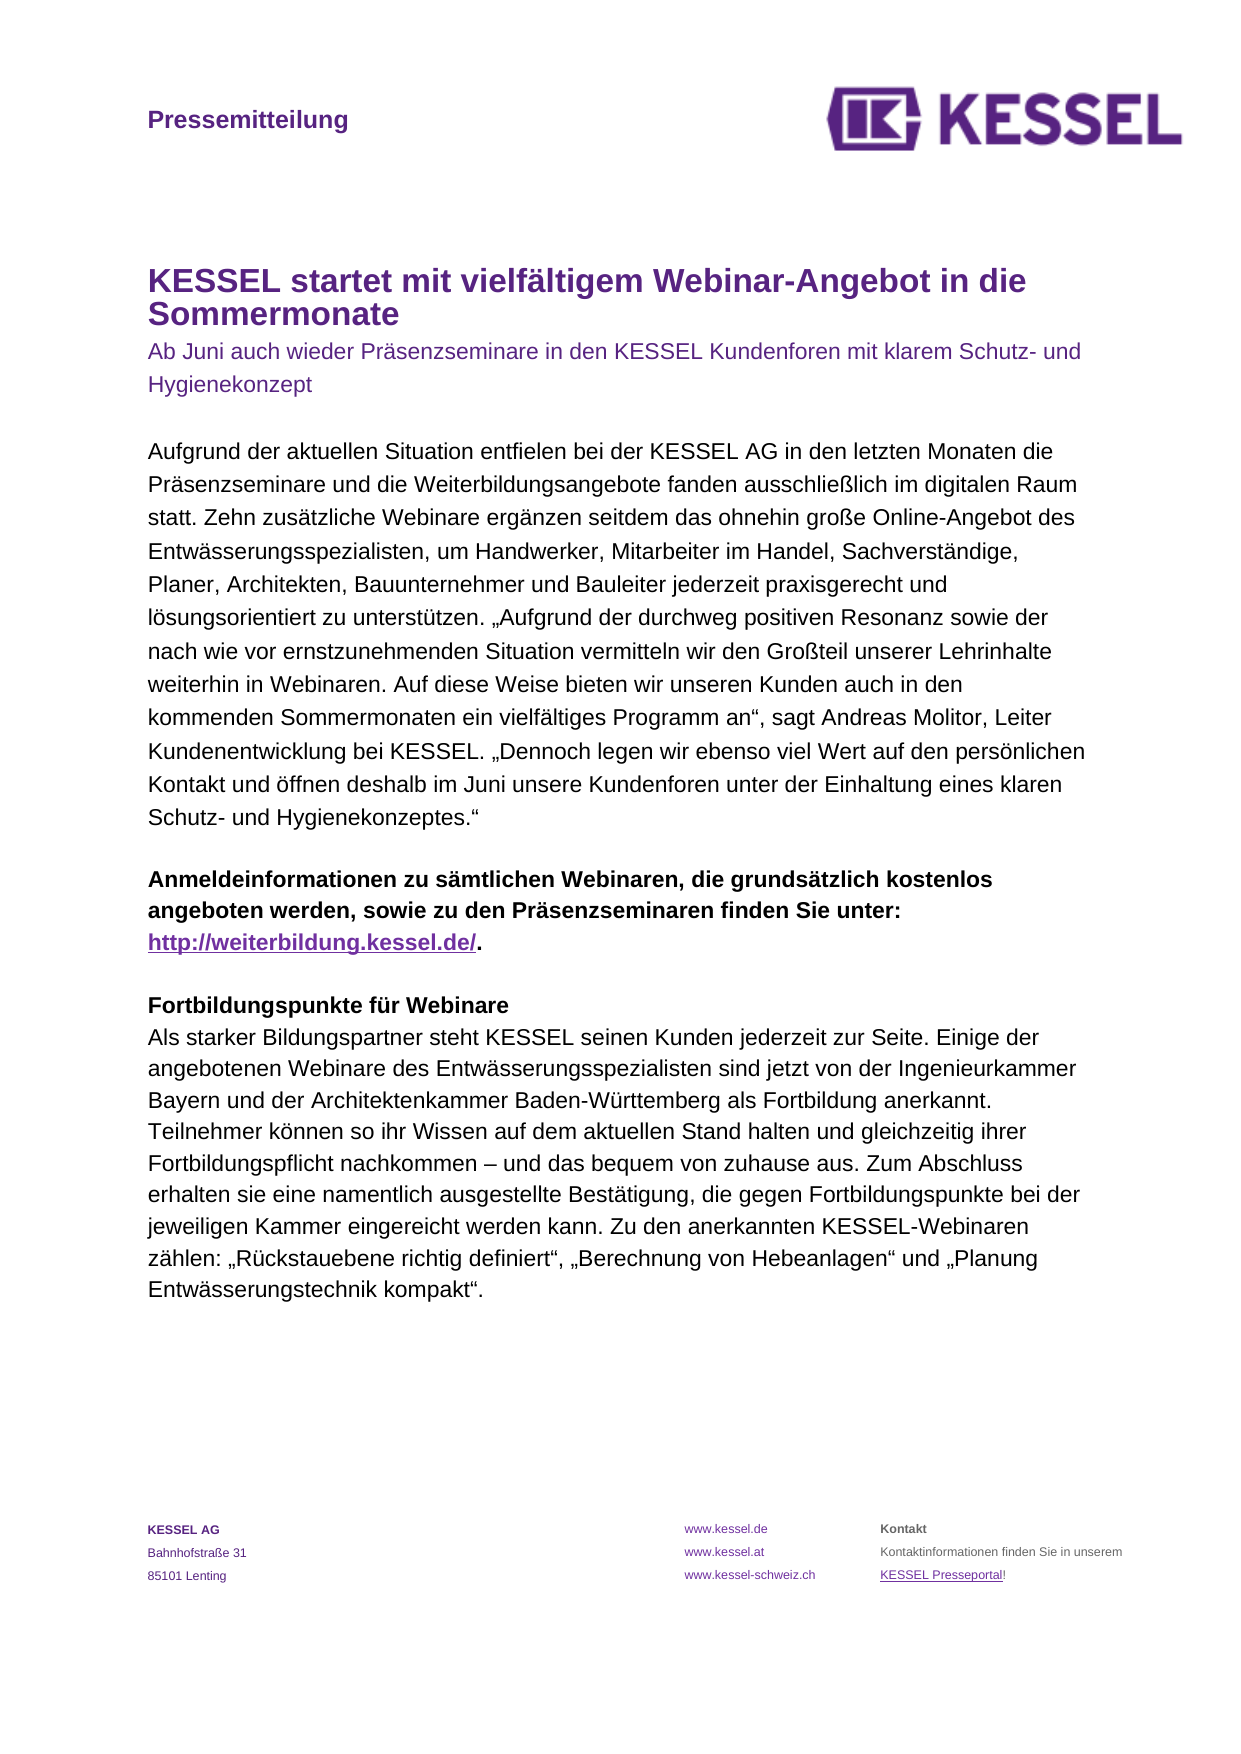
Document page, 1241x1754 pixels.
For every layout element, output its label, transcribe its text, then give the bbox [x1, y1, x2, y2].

subtitle Aufgrund der aktuellen Situation entfielen bei der KESSEL AG in den letzten Monaten die Präsenzseminare und die Weiterbildungsangebote fanden ausschließlich im digitalen Raum statt. Zehn zusätzliche Webinare ergänzen seitdem das ohnehin große Online-Angebot des Entwässerungsspezialisten, um Handwerker, Mitarbeiter im Handel, Sachverständige, Planer, Architekten, Bauunternehmer und Bauleiter jederzeit praxisgerecht und lösungsorientiert zu unterstützen. „Aufgrund der durchweg positiven Resonanz sowie der nach wie vor ernstzunehmenden Situation vermitteln wir den Großteil unserer Lehrinhalte weiterhin in Webinaren. Auf diese Weise bieten wir unseren Kunden auch in den kommenden Sommermonaten ein vielfältiges Programm an“, sagt Andreas Molitor, Leiter Kundenentwicklung bei KESSEL. „Dennoch legen wir ebenso viel Wert auf den persönlichen Kontakt und öffnen deshalb im Juni unsere Kundenforen unter der Einhaltung eines klaren Schutz- und Hygienekonzeptes.“ [148, 432, 1092, 832]
text Fortbildungspunkte für Webinare [148, 992, 1092, 1018]
subtitle KESSEL startet mit vielfältigem Webinar-Angebot in die Sommermonate Ab Juni auch wieder Präsenzseminare in den KESSEL Kundenforen mit klarem Schutz- und Hygienekonzept [148, 266, 1092, 399]
text Anmeldeinformationen zu sämtlichen Webinaren, die grundsätzlich kostenlos angeboten werden, sowie zu den Präsenzseminaren finden Sie unter: http://weiterbildung.kessel.de/. [148, 866, 1092, 955]
text Als starker Bildungspartner steht KESSEL seinen Kunden jederzeit zur Seite. Einige der angebotenen Webinare des Entwässerungsspezialisten sind jetzt von der Ingenieurkammer Bayern und der Architektenkammer Baden-Württemberg als Fortbildung anerkannt. Teilnehmer können so ihr Wissen auf dem aktuellen Stand halten und gleichzeitig ihrer Fortbildungspflicht nachkommen – und das bequem von zuhause aus. Zum Abschluss erhalten sie eine namentlich ausgestellte Bestätigung, die gegen Fortbildungspunkte bei der jeweiligen Kammer eingereicht werden kann. Zu den anerkannten KESSEL-Webinaren zählen: „Rückstauebene richtig definiert“, „Berechnung von Hebeanlagen“ und „Planung Entwässerungstechnik kompakt“. [148, 1024, 1092, 1302]
